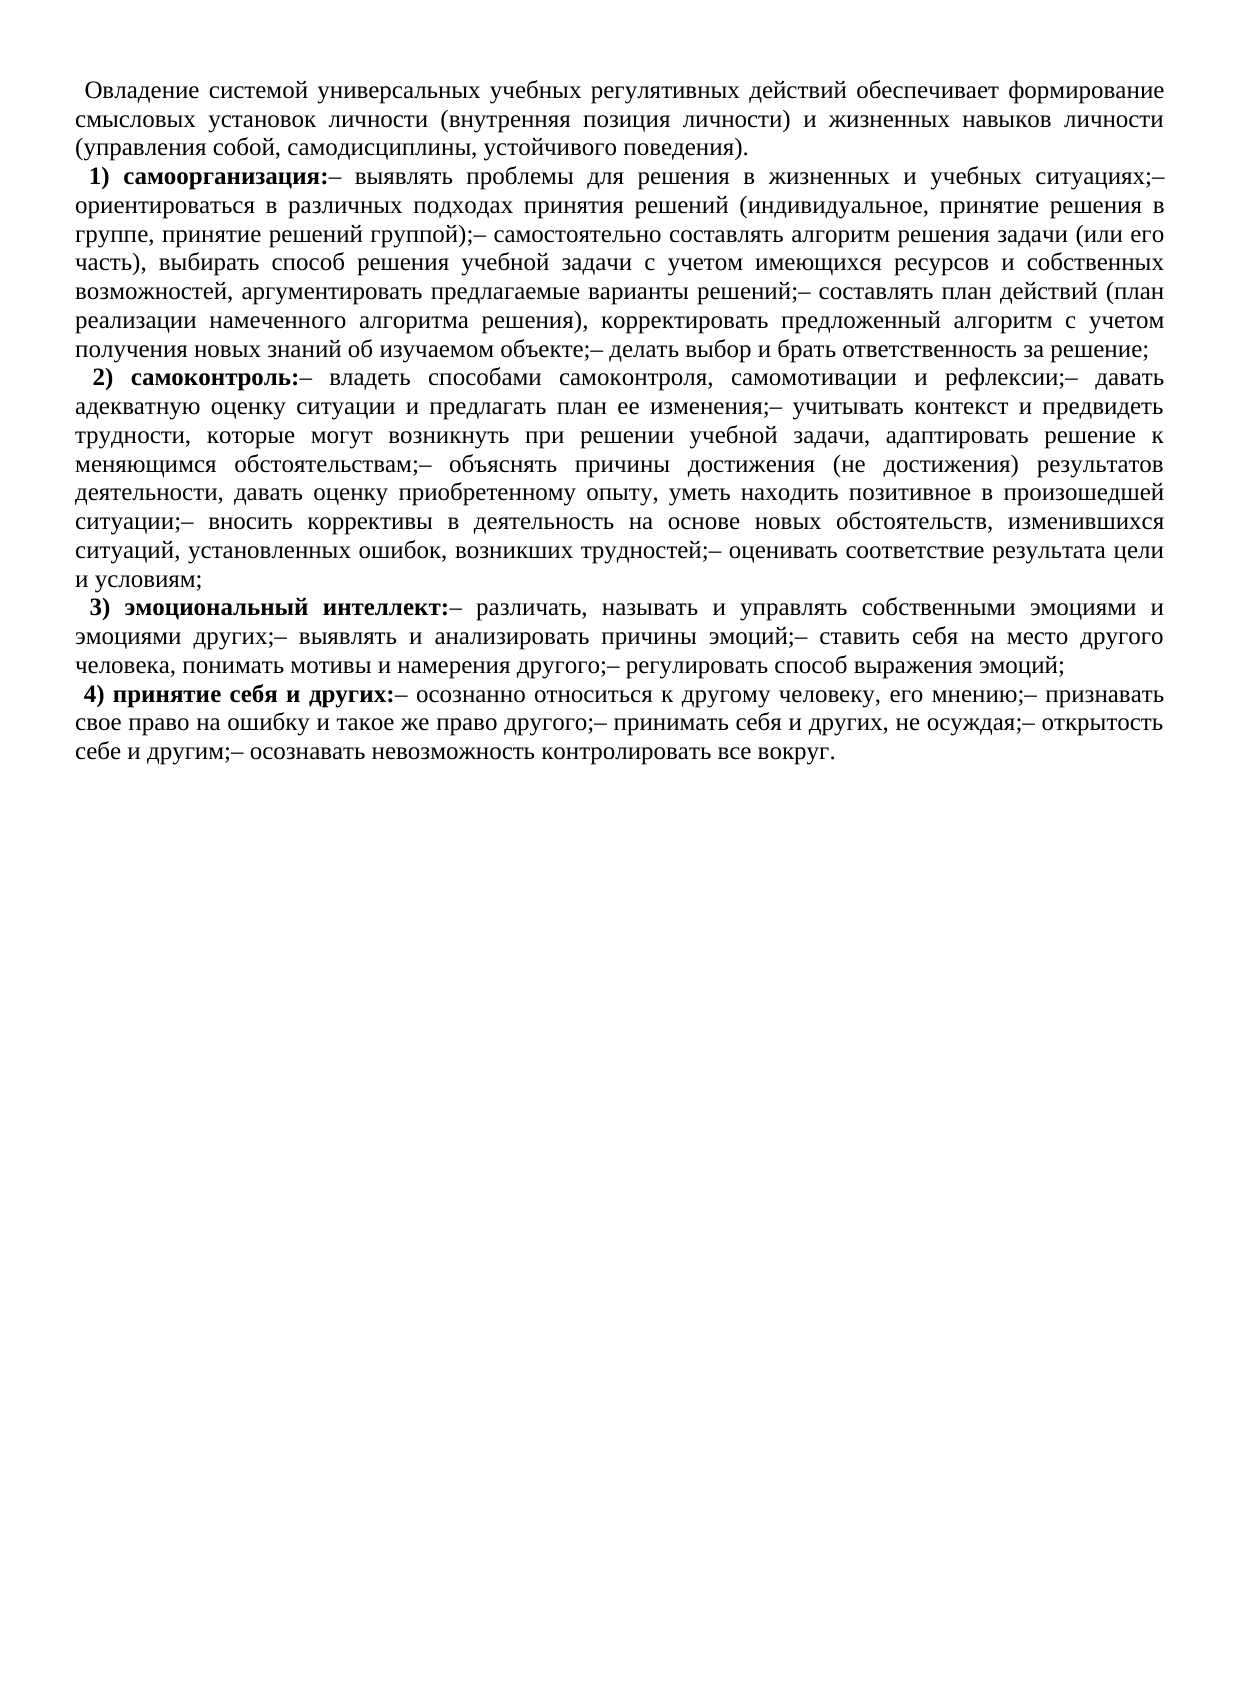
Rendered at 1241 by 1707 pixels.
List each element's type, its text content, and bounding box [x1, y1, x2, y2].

text 3) эмоциональный интеллект:‒ различать, называть и управлять собственными эмоциями и эмоциями других;‒ выявлять и анализировать причины эмоций;‒ ставить себя на место другого человека, понимать мотивы и намерения другого;‒ регулировать способ выражения эмоций; [75, 592, 1165, 679]
text 4) принятие себя и других:‒ осознанно относиться к другому человеку, его мнению;‒ признавать свое право на ошибку и такое же право другого;‒ принимать себя и других, не осуждая;‒ открытость себе и другим;‒ осознавать невозможность контролировать все вокруг. [75, 679, 1165, 765]
text Овладение системой универсальных учебных регулятивных действий обеспечивает формирование смысловых установок личности (внутренняя позиция личности) и жизненных навыков личности (управления собой, самодисциплины, устойчивого поведения). [75, 75, 1165, 161]
text 1) самоорганизация:‒ выявлять проблемы для решения в жизненных и учебных ситуациях;‒ ориентироваться в различных подходах принятия решений (индивидуальное, принятие решения в группе, принятие решений группой);‒ самостоятельно составлять алгоритм решения задачи (или его часть), выбирать способ решения учебной задачи с учетом имеющихся ресурсов и собственных возможностей, аргументировать предлагаемые варианты решений;‒ составлять план действий (план реализации намеченного алгоритма решения), корректировать предложенный алгоритм с учетом получения новых знаний об изучаемом объекте;‒ делать выбор и брать ответственность за решение; [75, 161, 1165, 362]
text 2) самоконтроль:‒ владеть способами самоконтроля, самомотивации и рефлексии;‒ давать адекватную оценку ситуации и предлагать план ее изменения;‒ учитывать контекст и предвидеть трудности, которые могут возникнуть при решении учебной задачи, адаптировать решение к меняющимся обстоятельствам;‒ объяснять причины достижения (не достижения) результатов деятельности, давать оценку приобретенному опыту, уметь находить позитивное в произошедшей ситуации;‒ вносить коррективы в деятельность на основе новых обстоятельств, изменившихся ситуаций, установленных ошибок, возникших трудностей;‒ оценивать соответствие результата цели и условиям; [75, 362, 1165, 592]
